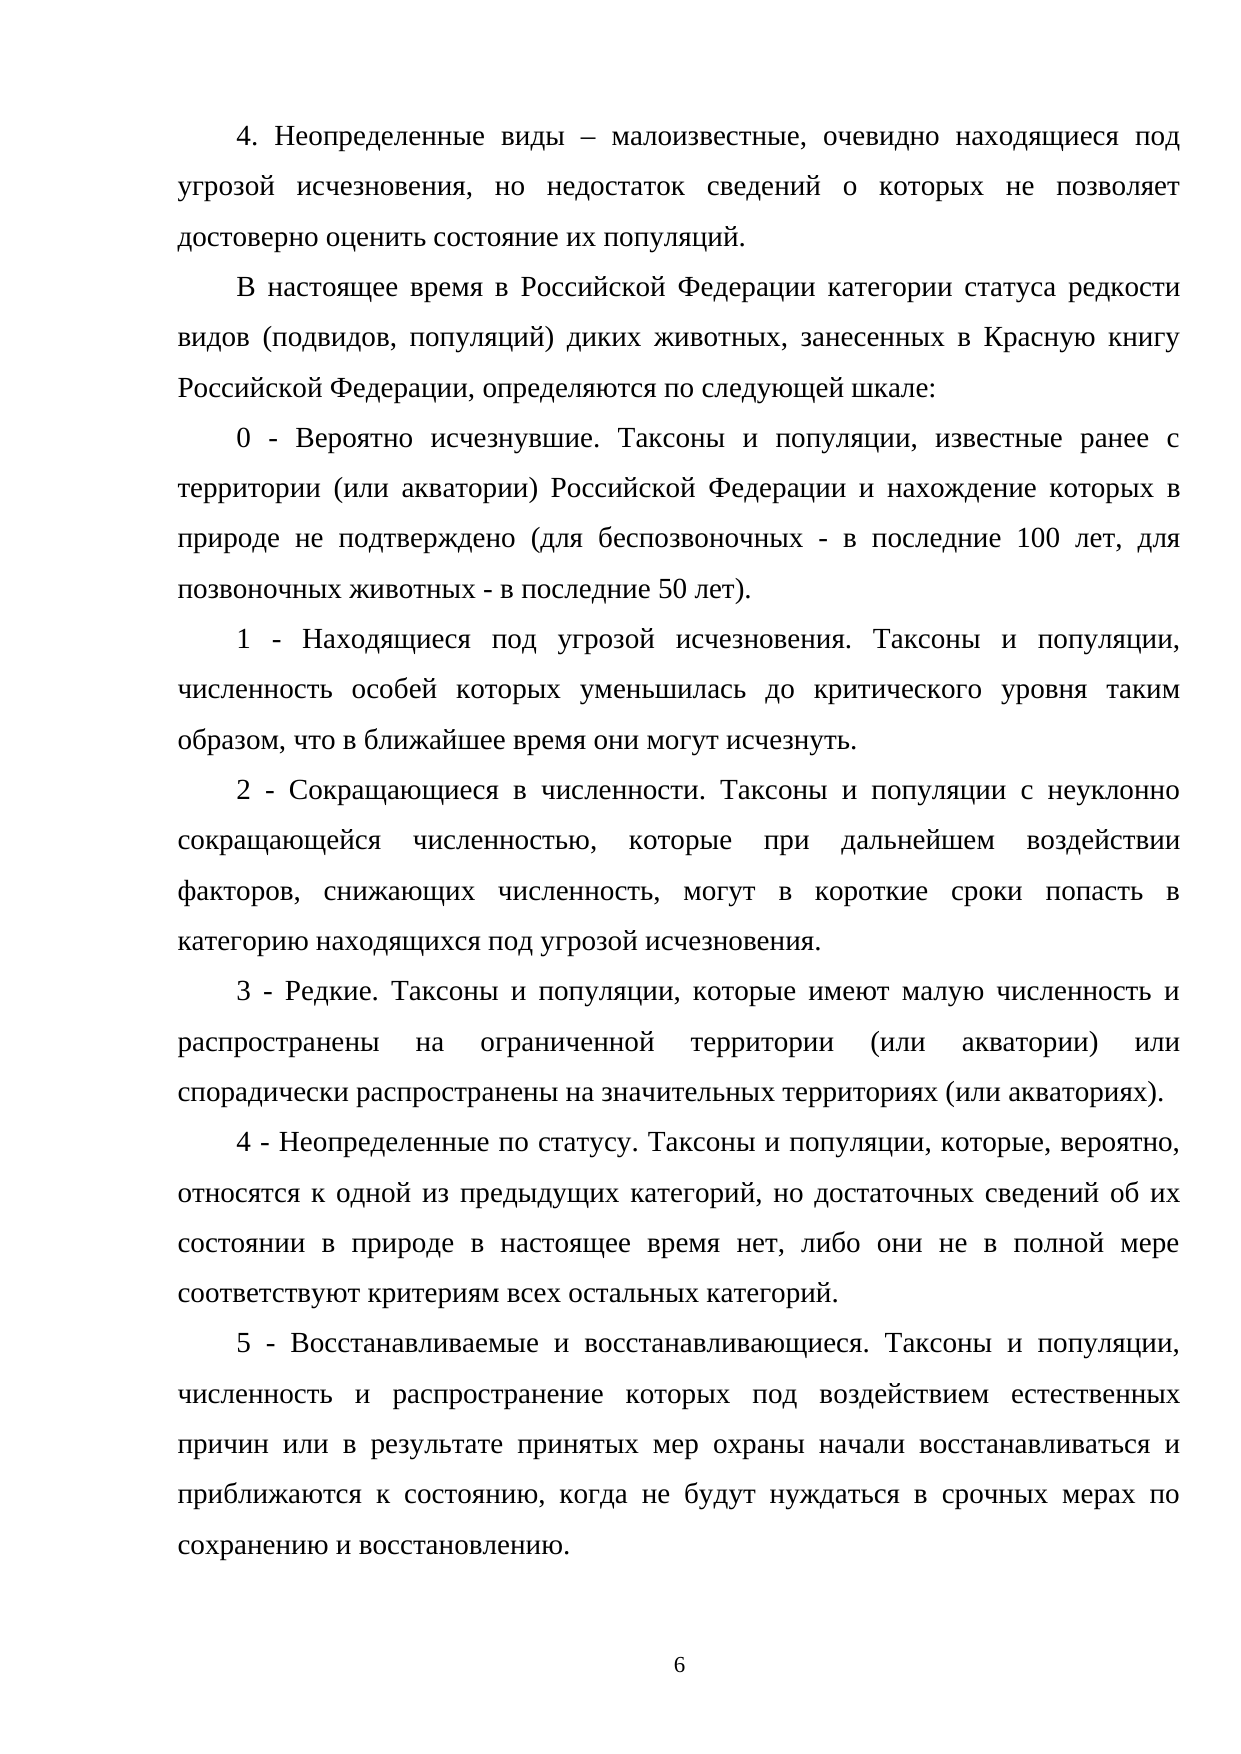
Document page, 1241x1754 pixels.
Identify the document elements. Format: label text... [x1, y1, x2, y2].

text 2 - Сокращающиеся в численности. Таксоны и популяции с неуклонно сокращающейся численностью, которые при дальнейшем воздействии факторов, снижающих численность, могут в короткие сроки попасть в категорию находящихся под угрозой исчезновения. [177, 772, 1181, 957]
text 4. Неопределенные виды – малоизвестные, очевидно находящиеся под угрозой исчезновения, но недостаток сведений о которых не позволяет достоверно оценить состояние их популяций. [177, 118, 1181, 252]
text 1 - Находящиеся под угрозой исчезновения. Таксоны и популяции, численность особей которых уменьшилась до критического уровня таким образом, что в ближайшее время они могут исчезнуть. [177, 621, 1181, 755]
text 4 - Неопределенные по статусу. Таксоны и популяции, которые, вероятно, относятся к одной из предыдущих категорий, но достаточных сведений об их состоянии в природе в настоящее время нет, либо они не в полной мере соответствуют критериям всех остальных категорий. [177, 1124, 1181, 1309]
text 0 - Вероятно исчезнувшие. Таксоны и популяции, известные ранее с территории (или акватории) Российской Федерации и нахождение которых в природе не подтверждено (для беспозвоночных - в последние 100 лет, для позвоночных животных - в последние 50 лет). [177, 420, 1181, 604]
text 3 - Редкие. Таксоны и популяции, которые имеют малую численность и распространены на ограниченной территории (или акватории) или спорадически распространены на значительных территориях (или акваториях). [177, 973, 1181, 1108]
text 5 - Восстанавливаемые и восстанавливающиеся. Таксоны и популяции, численность и распространение которых под воздействием естественных причин или в результате принятых мер охраны начали восстанавливаться и приближаются к состоянию, когда не будут нуждаться в срочных мерах по сохранению и восстановлению. [177, 1326, 1181, 1560]
text В настоящее время в Российской Федерации категории статуса редкости видов (подвидов, популяций) диких животных, занесенных в Красную книгу Российской Федерации, определяются по следующей шкале: [177, 269, 1181, 403]
